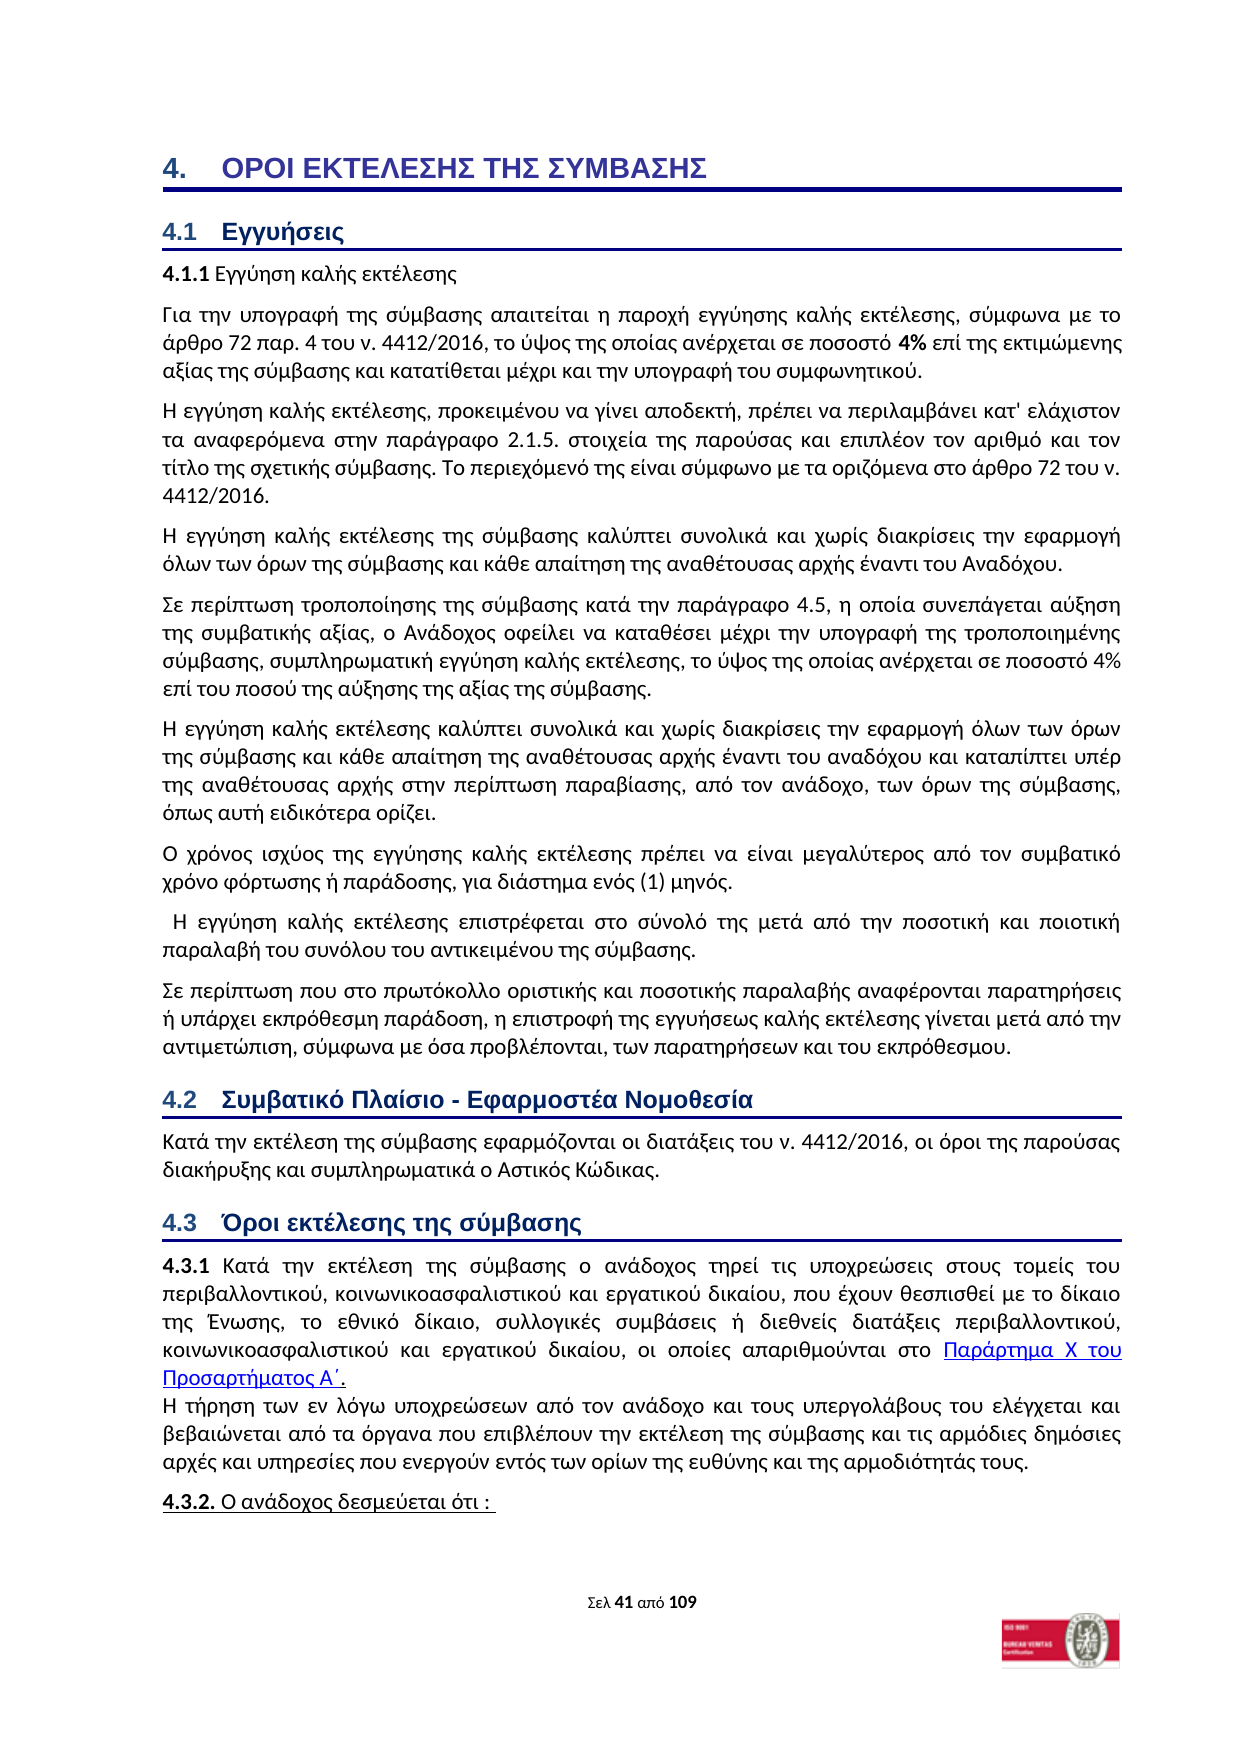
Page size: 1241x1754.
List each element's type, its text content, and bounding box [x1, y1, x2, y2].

text Για την υπογραφή της σύμβασης απαιτείται η παροχή εγγύησης καλής εκτέλεσης, σύμφωνα με το άρθρο 72 παρ. 4 του ν. 4412/2016, το ύψος της οποίας ανέρχεται σε ποσοστό 4% επί της εκτιμώμενης αξίας της σύμβασης και κατατίθεται μέχρι και την υπογραφή του συμφωνητικού. [162, 300, 1122, 384]
text Σε περίπτωση τροποποίησης της σύμβασης κατά την παράγραφο 4.5, η οποία συνεπάγεται αύξηση της συμβατικής αξίας, ο Ανάδοχος οφείλει να καταθέσει μέχρι την υπογραφή της τροποποιημένης σύμβασης, συμπληρωματική εγγύηση καλής εκτέλεσης, το ύψος της οποίας ανέρχεται σε ποσοστό 4% επί του ποσού της αύξησης της αξίας της σύμβασης. [162, 590, 1122, 702]
text Σε περίπτωση που στο πρωτόκολλο οριστικής και ποσοτικής παραλαβής αναφέρονται παρατηρήσεις ή υπάρχει εκπρόθεσμη παράδοση, η επιστροφή της εγγυήσεως καλής εκτέλεσης γίνεται μετά από την αντιμετώπιση, σύμφωνα με όσα προβλέπονται, των παρατηρήσεων και του εκπρόθεσμου. [162, 976, 1122, 1060]
text Η εγγύηση καλής εκτέλεσης, προκειμένου να γίνει αποδεκτή, πρέπει να περιλαμβάνει κατ' ελάχιστον τα αναφερόμενα στην παράγραφο 2.1.5. στοιχεία της παρούσας και επιπλέον τον αριθμό και τον τίτλο της σχετικής σύμβασης. Το περιεχόμενό της είναι σύμφωνο με τα οριζόμενα στο άρθρο 72 του ν. 4412/2016. [162, 397, 1122, 509]
text Κατά την εκτέλεση της σύμβασης εφαρμόζονται οι διατάξεις του ν. 4412/2016, οι όροι της παρούσας διακήρυξης και συμπληρωματικά ο Αστικός Κώδικας. [162, 1127, 1122, 1183]
text 4.3.1 Κατά την εκτέλεση της σύμβασης ο ανάδοχος τηρεί τις υποχρεώσεις στους τομείς του περιβαλλοντικού, κοινωνικοασφαλιστικού και εργατικού δικαίου, που έχουν θεσπισθεί με το δίκαιο της Ένωσης, το εθνικό δίκαιο, συλλογικές συμβάσεις ή διεθνείς διατάξεις περιβαλλοντικού, κοινωνικοασφαλιστικού και εργατικού δικαίου, οι οποίες απαριθμούνται στο Παράρτημα X του Προσαρτήματος Α΄. [162, 1251, 1122, 1391]
subtitle Όροι εκτέλεσης της σύμβασης [162, 1208, 1122, 1239]
text Η εγγύηση καλής εκτέλεσης επιστρέφεται στο σύνολό της μετά από την ποσοτική και ποιοτική παραλαβή του συνόλου του αντικειμένου της σύμβασης. [162, 907, 1122, 963]
text Ο χρόνος ισχύος της εγγύησης καλής εκτέλεσης πρέπει να είναι μεγαλύτερος από τον συμβατικό χρόνο φόρτωσης ή παράδοσης, για διάστημα ενός (1) μηνός. [162, 839, 1122, 895]
picture [1001, 1613, 1123, 1670]
text 4.3.2. Ο ανάδοχος δεσμεύεται ότι : [162, 1487, 1122, 1515]
subtitle Συμβατικό Πλαίσιο - Εφαρμοστέα Νομοθεσία [162, 1085, 1122, 1116]
text Η εγγύηση καλής εκτέλεσης της σύμβασης καλύπτει συνολικά και χωρίς διακρίσεις την εφαρμογή όλων των όρων της σύμβασης και κάθε απαίτηση της αναθέτουσας αρχής έναντι του Αναδόχου. [162, 521, 1122, 577]
text Η τήρηση των εν λόγω υποχρεώσεων από τον ανάδοχο και τους υπεργολάβους του ελέγχεται και βεβαιώνεται από τα όργανα που επιβλέπουν την εκτέλεση της σύμβασης και τις αρμόδιες δημόσιες αρχές και υπηρεσίες που ενεργούν εντός των ορίων της ευθύνης και της αρμοδιότητάς τους. [162, 1391, 1122, 1475]
subtitle Εγγυήσεις [162, 217, 1122, 248]
subtitle ΟΡΟΙ ΕΚΤΕΛΕΣΗΣ ΤΗΣ ΣΥΜΒΑΣΗΣ [162, 151, 1122, 192]
text 4.1.1 Εγγύηση καλής εκτέλεσης [162, 259, 1122, 288]
text Η εγγύηση καλής εκτέλεσης καλύπτει συνολικά και χωρίς διακρίσεις την εφαρμογή όλων των όρων της σύμβασης και κάθε απαίτηση της αναθέτουσας αρχής έναντι του αναδόχου και καταπίπτει υπέρ της αναθέτουσας αρχής στην περίπτωση παραβίασης, από τον ανάδοχο, των όρων της σύμβασης, όπως αυτή ειδικότερα ορίζει. [162, 714, 1122, 826]
